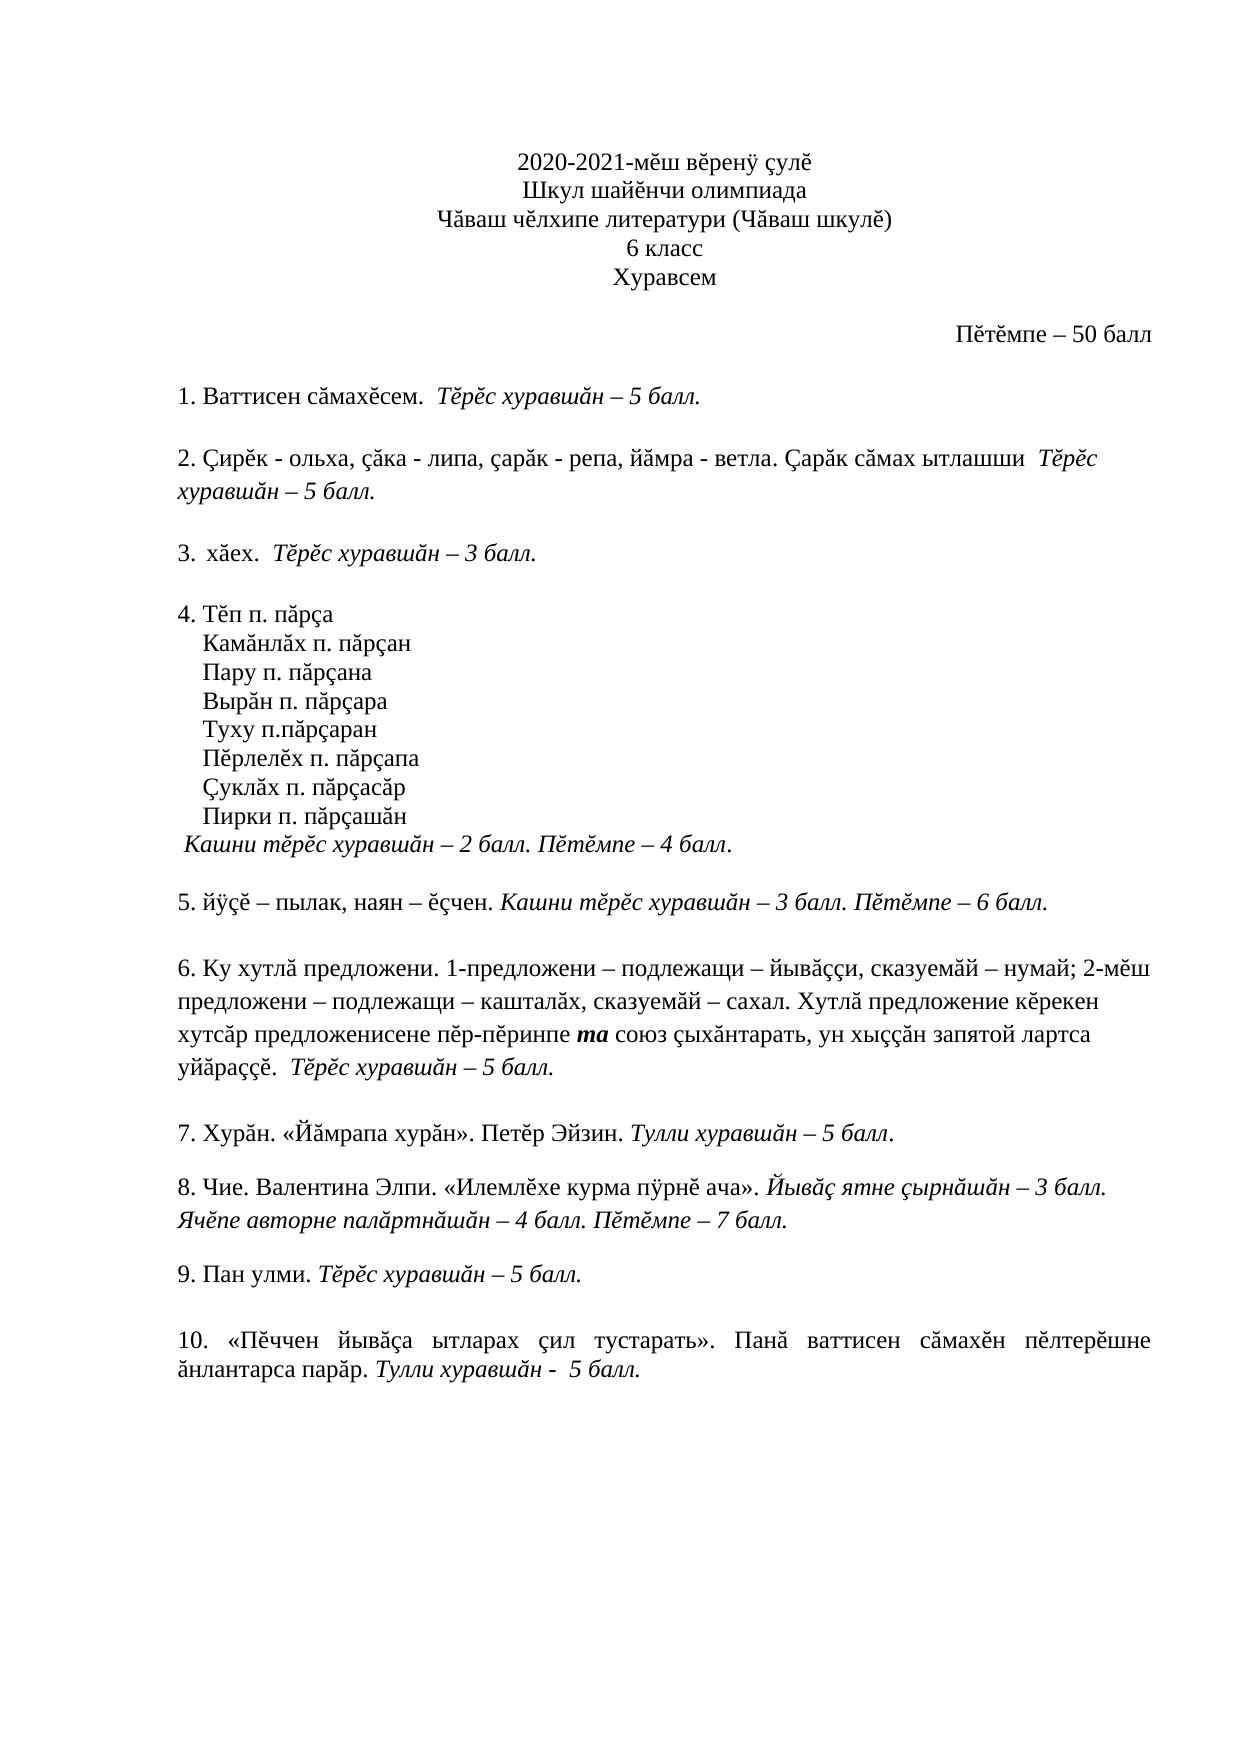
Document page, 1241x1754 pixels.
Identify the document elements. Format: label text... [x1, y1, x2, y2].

text 6. Ку хутлă предложени. 1-предложени – подлежащи – йывăççи, сказуемăй – нумай; 2-мĕш предложени – подлежащи – кашталăх, сказуемăй – сахал. Хутлă предложение кĕрекен хутсăр предложенисене пĕр-пĕринпе та союз çыхăнтарать, ун хыççăн запятой лартса уйăраççĕ. Тĕрĕс хуравшăн – 5 балл. [177, 953, 1152, 1081]
text 10. «Пĕччен йывăçа ытларах çил тустарать». Панă ваттисен сăмахĕн пĕлтерĕшне ăнлантарса парăр. Тулли хуравшăн - 5 балл. [177, 1325, 1152, 1382]
text Пĕтĕмпе – 50 балл [177, 319, 1152, 348]
text 3. хăех. Тĕрĕс хуравшăн – 3 балл. [177, 538, 1152, 566]
text 8. Чие. Валентина Элпи. «Илемлĕхе курма пÿрнĕ ача». Йывăç ятне çырнăшăн – 3 балл. Ячĕпе авторне палăртнăшăн – 4 балл. Пĕтĕмпе – 7 балл. [177, 1172, 1152, 1234]
text Хуравсем [177, 262, 1152, 291]
text Туху п.пăрçаран [177, 714, 1152, 743]
text 2020-2021-мĕш вĕренÿ çулĕ [177, 147, 1152, 176]
text 1. Ваттисен сăмахĕсем. Тĕрĕс хуравшăн – 5 балл. [177, 381, 1152, 410]
text Чăваш чĕлхипе литератури (Чăваш шкулĕ) [177, 204, 1152, 233]
text 4. Тĕп п. пăрçа [177, 599, 1152, 628]
text 6 класс [177, 233, 1152, 262]
text Пару п. пăрçана [177, 657, 1152, 686]
text 5. йÿçĕ – пылак, наян – ĕçчен. Кашни тĕрĕс хуравшăн – 3 балл. Пĕтĕмпе – 6 балл. [177, 887, 1152, 916]
text Пĕрлелĕх п. пăрçапа [177, 743, 1152, 772]
text Пирки п. пăрçашăн [177, 801, 1152, 829]
text Шкул шайĕнчи олимпиада [177, 176, 1152, 204]
text 9. Пан улми. Тĕрĕс хуравшăн – 5 балл. [177, 1259, 1152, 1288]
text Çуклăх п. пăрçасăр [177, 772, 1152, 801]
text 2. Çирĕк - ольха, çăка - липа, çарăк - репа, йăмра - ветла. Çарăк сăмах ытлашши Тĕрĕс хуравшăн – 5 балл. [177, 443, 1152, 505]
text 7. Хурăн. «Йăмрапа хурăн». Петĕр Эйзин. Тулли хуравшăн – 5 балл. [177, 1118, 1152, 1147]
text Кашни тĕрĕс хуравшăн – 2 балл. Пĕтĕмпе – 4 балл. [177, 829, 1152, 858]
text Камăнлăх п. пăрçан [177, 628, 1152, 657]
text Вырăн п. пăрçара [177, 686, 1152, 714]
